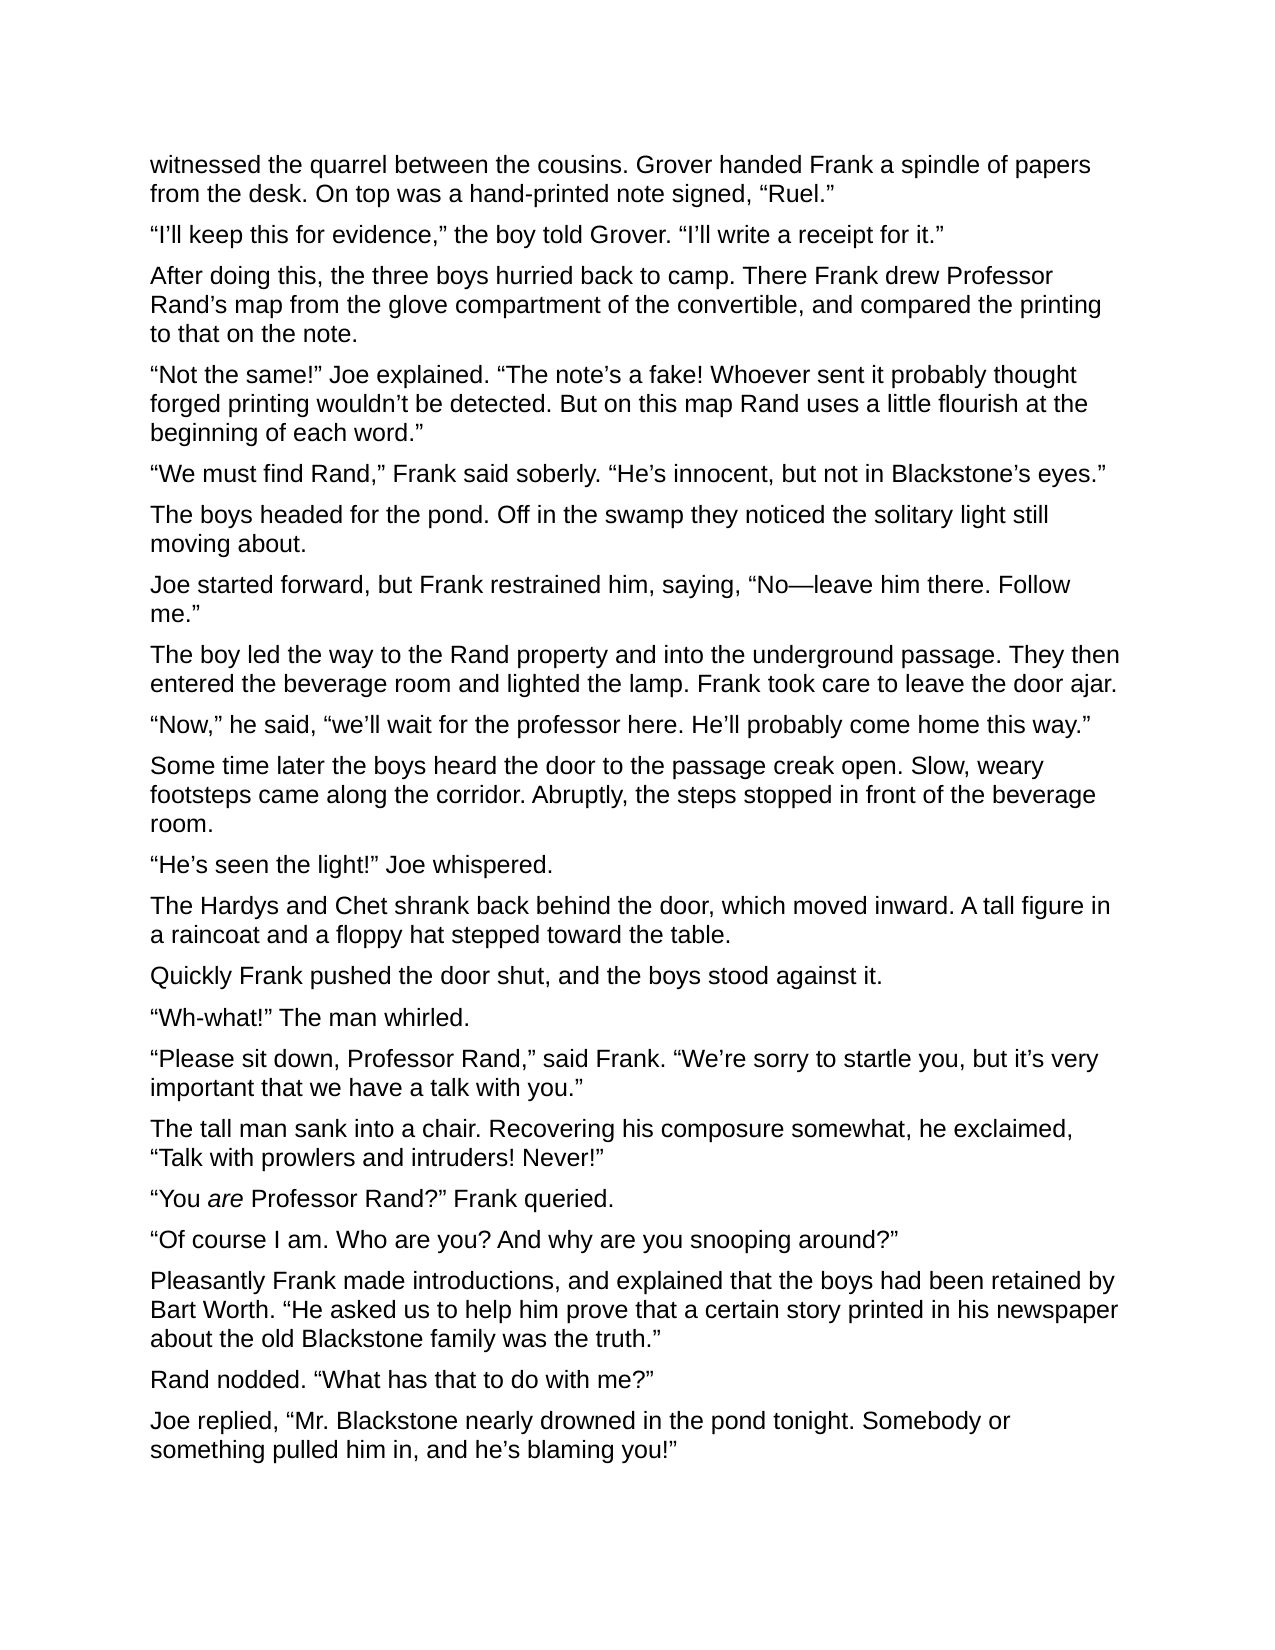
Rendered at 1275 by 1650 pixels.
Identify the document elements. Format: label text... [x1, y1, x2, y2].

text “We must find Rand,” Frank said soberly. “He’s innocent, but not in Blackstone’s eyes.” [150, 459, 1125, 487]
text Rand nodded. “What has that to do with me?” [150, 1365, 1125, 1394]
text “You are Professor Rand?” Frank queried. [150, 1184, 1125, 1212]
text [150, 150, 1125, 207]
text The boy led the way to the Rand property and into the underground passage. They then entered the beverage room and lighted the lamp. Frank took care to leave the door ajar. [150, 640, 1125, 697]
text “He’s seen the light!” Joe whispered. [150, 850, 1125, 879]
text The Hardys and Chet shrank back behind the door, which moved inward. A tall figure in a raincoat and a floppy hat stepped toward the table. [150, 891, 1125, 949]
text Pleasantly Frank made introductions, and explained that the boys had been retained by Bart Worth. “He asked us to help him prove that a certain story printed in his newspaper about the old Blackstone family was the truth.” [150, 1266, 1125, 1352]
text “Please sit down, Professor Rand,” said Frank. “We’re sorry to startle you, but it’s very important that we have a talk with you.” [150, 1044, 1125, 1101]
text Joe replied, “Mr. Blackstone nearly drowned in the pond tonight. Somebody or something pulled him in, and he’s blaming you!” [150, 1406, 1125, 1464]
text Some time later the boys heard the door to the passage creak open. Slow, weary footsteps came along the corridor. Abruptly, the steps stopped in front of the beverage room. [150, 751, 1125, 837]
text The tall man sank into a chair. Recovering his composure somewhat, he exclaimed, “Talk with prowlers and intruders! Never!” [150, 1114, 1125, 1171]
text “Not the same!” Joe explained. “The note’s a fake! Whoever sent it probably thought forged printing wouldn’t be detected. But on this map Rand uses a little flourish at the beginning of each word.” [150, 360, 1125, 446]
text “Wh-what!” The man whirled. [150, 1002, 1125, 1031]
text Joe started forward, but Frank restrained him, saying, “No—leave him there. Follow me.” [150, 570, 1125, 627]
text After doing this, the three boys hurried back to camp. There Frank drew Professor Rand’s map from the glove compartment of the convertible, and compared the printing to that on the note. [150, 261, 1125, 347]
text “Of course I am. Who are you? And why are you snooping around?” [150, 1225, 1125, 1254]
text “Now,” he said, “we’ll wait for the professor here. He’ll probably come home this way.” [150, 710, 1125, 739]
text “I’ll keep this for evidence,” the boy told Grover. “I’ll write a receipt for it.” [150, 220, 1125, 249]
text Quickly Frank pushed the door shut, and the boys stood against it. [150, 961, 1125, 990]
text The boys headed for the pond. Off in the swamp they noticed the solitary light still moving about. [150, 500, 1125, 557]
